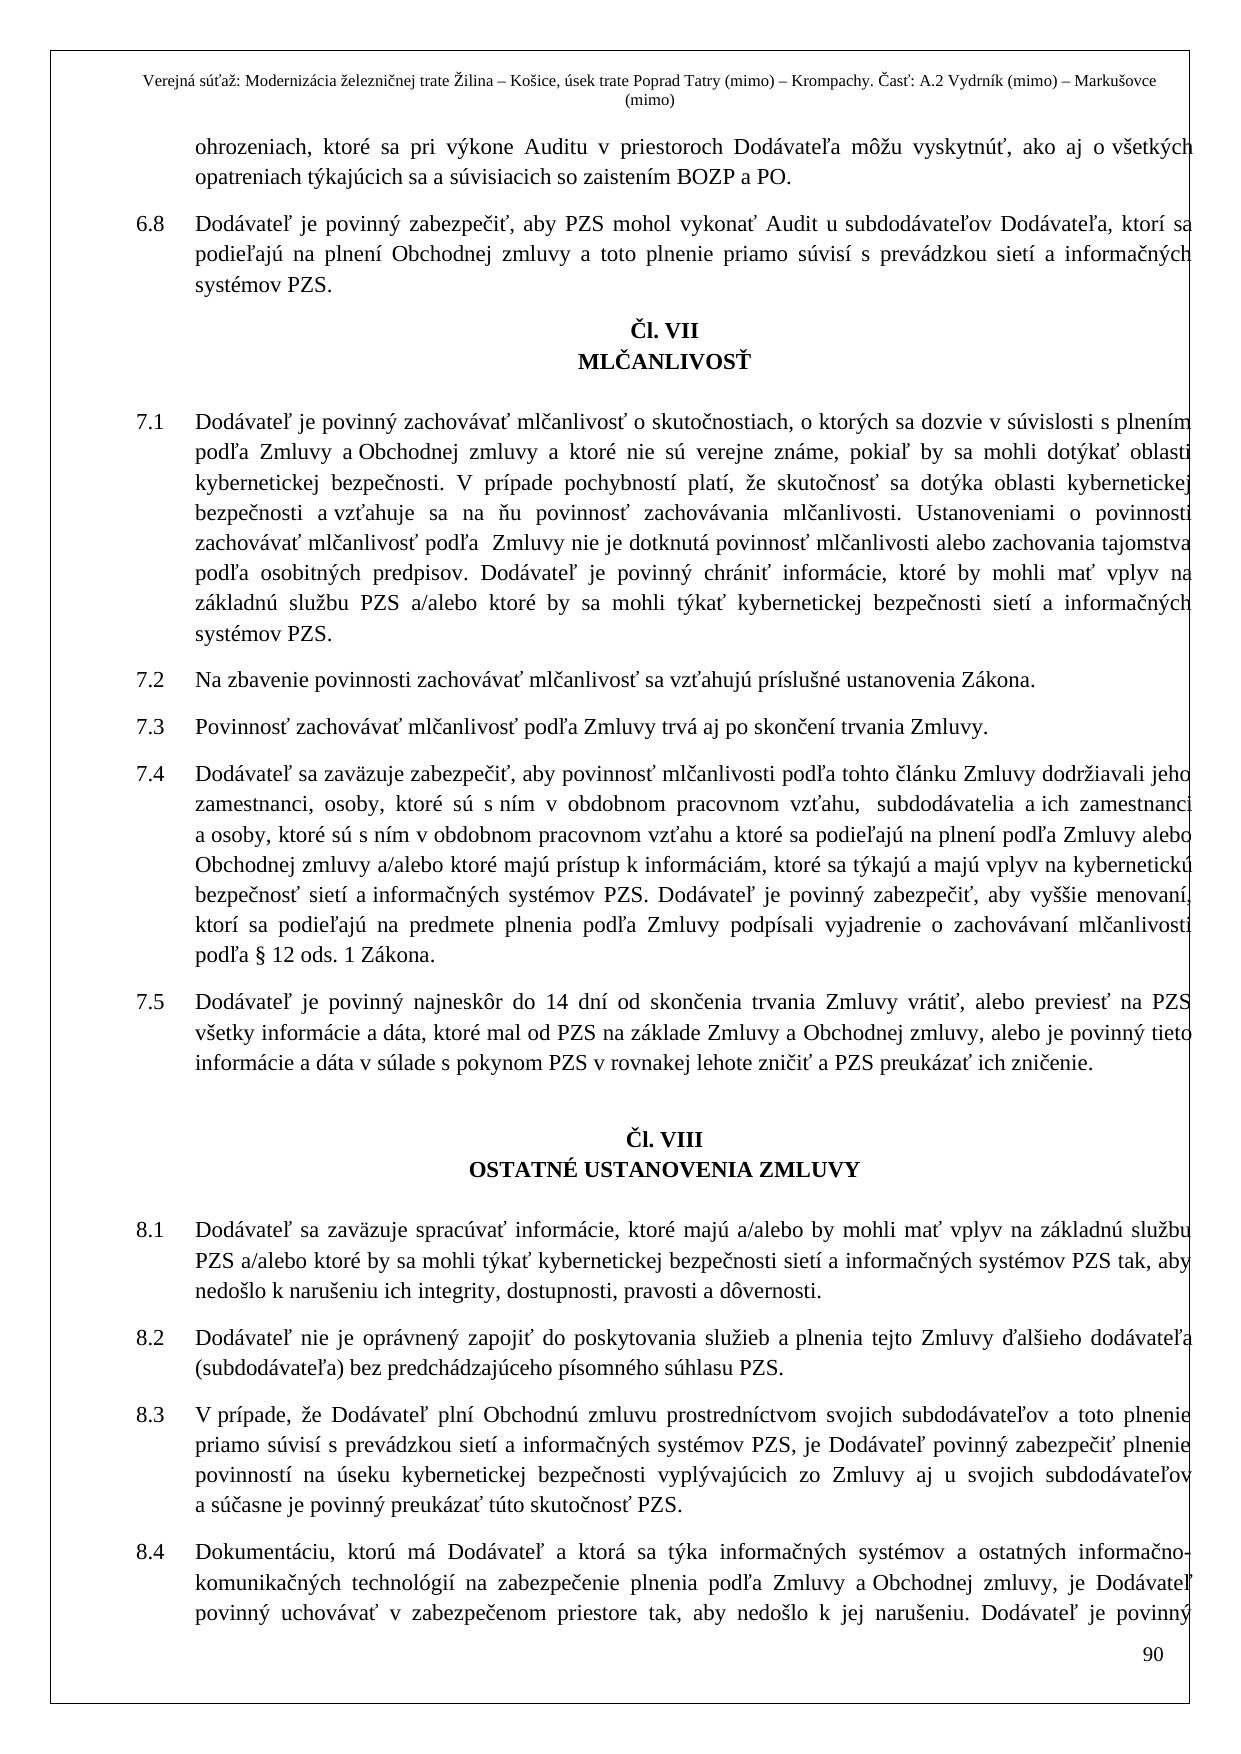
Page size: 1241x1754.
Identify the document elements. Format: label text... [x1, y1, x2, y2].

list Dodávateľ je povinný najneskôr do 14 dní od skončenia trvania Zmluvy vrátiť, alebo previesť na PZS všetky informácie a dáta, ktoré mal od PZS na základe Zmluvy a Obchodnej zmluvy, alebo je povinný tieto informácie a dáta v súlade s pokynom PZS v rovnakej lehote zničiť a PZS preukázať ich zničenie. [136, 988, 1189, 1075]
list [136, 133, 1189, 190]
text Čl. VII [136, 317, 1189, 344]
list Dodávateľ nie je oprávnený zapojiť do poskytovania služieb a plnenia tejto Zmluvy ďalšieho dodávateľa (subdodávateľa) bez predchádzajúceho písomného súhlasu PZS. [136, 1324, 1189, 1380]
text OSTATNÉ USTANOVENIA ZMLUVY [136, 1156, 1189, 1182]
list Dodávateľ sa zaväzuje zabezpečiť, aby povinnosť mlčanlivosti podľa tohto článku Zmluvy dodržiavali jeho zamestnanci, osoby, ktoré sú s ním v obdobnom pracovnom vzťahu, subdodávatelia a ich zamestnanci a osoby, ktoré sú s ním v obdobnom pracovnom vzťahu a ktoré sa podieľajú na plnení podľa Zmluvy alebo Obchodnej zmluvy a/alebo ktoré majú prístup k informáciám, ktoré sa týkajú a majú vplyv na kybernetickú bezpečnosť sietí a informačných systémov PZS. Dodávateľ je povinný zabezpečiť, aby vyššie menovaní, ktorí sa podieľajú na predmete plnenia podľa Zmluvy podpísali vyjadrenie o zachovávaní mlčanlivosti podľa § 12 ods. 1 Zákona. [136, 760, 1189, 968]
list V prípade, že Dodávateľ plní Obchodnú zmluvu prostredníctvom svojich subdodávateľov a toto plnenie priamo súvisí s prevádzkou sietí a informačných systémov PZS, je Dodávateľ povinný zabezpečiť plnenie povinností na úseku kybernetickej bezpečnosti vyplývajúcich zo Zmluvy aj u svojich subdodávateľov a súčasne je povinný preukázať túto skutočnosť PZS. [136, 1401, 1189, 1518]
list Dodávateľ je povinný zachovávať mlčanlivosť o skutočnostiach, o ktorých sa dozvie v súvislosti s plnením podľa Zmluvy a Obchodnej zmluvy a ktoré nie sú verejne známe, pokiaľ by sa mohli dotýkať oblasti kybernetickej bezpečnosti. V prípade pochybností platí, že skutočnosť sa dotýka oblasti kybernetickej bezpečnosti a vzťahuje sa na ňu povinnosť zachovávania mlčanlivosti. Ustanoveniami o povinnosti zachovávať mlčanlivosť podľa Zmluvy nie je dotknutá povinnosť mlčanlivosti alebo zachovania tajomstva podľa osobitných predpisov. Dodávateľ je povinný chrániť informácie, ktoré by mohli mať vplyv na základnú službu PZS a/alebo ktoré by sa mohli týkať kybernetickej bezpečnosti sietí a informačných systémov PZS. [136, 408, 1189, 646]
list Dodávateľ sa zaväzuje spracúvať informácie, ktoré majú a/alebo by mohli mať vplyv na základnú službu PZS a/alebo ktoré by sa mohli týkať kybernetickej bezpečnosti sietí a informačných systémov PZS tak, aby nedošlo k narušeniu ich integrity, dostupnosti, pravosti a dôvernosti. [136, 1216, 1189, 1303]
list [136, 1538, 1189, 1625]
list Na zbavenie povinnosti zachovávať mlčanlivosť sa vzťahujú príslušné ustanovenia Zákona. [136, 666, 1189, 693]
list Povinnosť zachovávať mlčanlivosť podľa Zmluvy trvá aj po skončení trvania Zmluvy. [136, 713, 1189, 740]
text Čl. VIII [136, 1126, 1189, 1152]
list Dodávateľ je povinný zabezpečiť, aby PZS mohol vykonať Audit u subdodávateľov Dodávateľa, ktorí sa podieľajú na plnení Obchodnej zmluvy a toto plnenie priamo súvisí s prevádzkou sietí a informačných systémov PZS. [136, 210, 1189, 297]
text MLČANLIVOSŤ [136, 348, 1189, 374]
